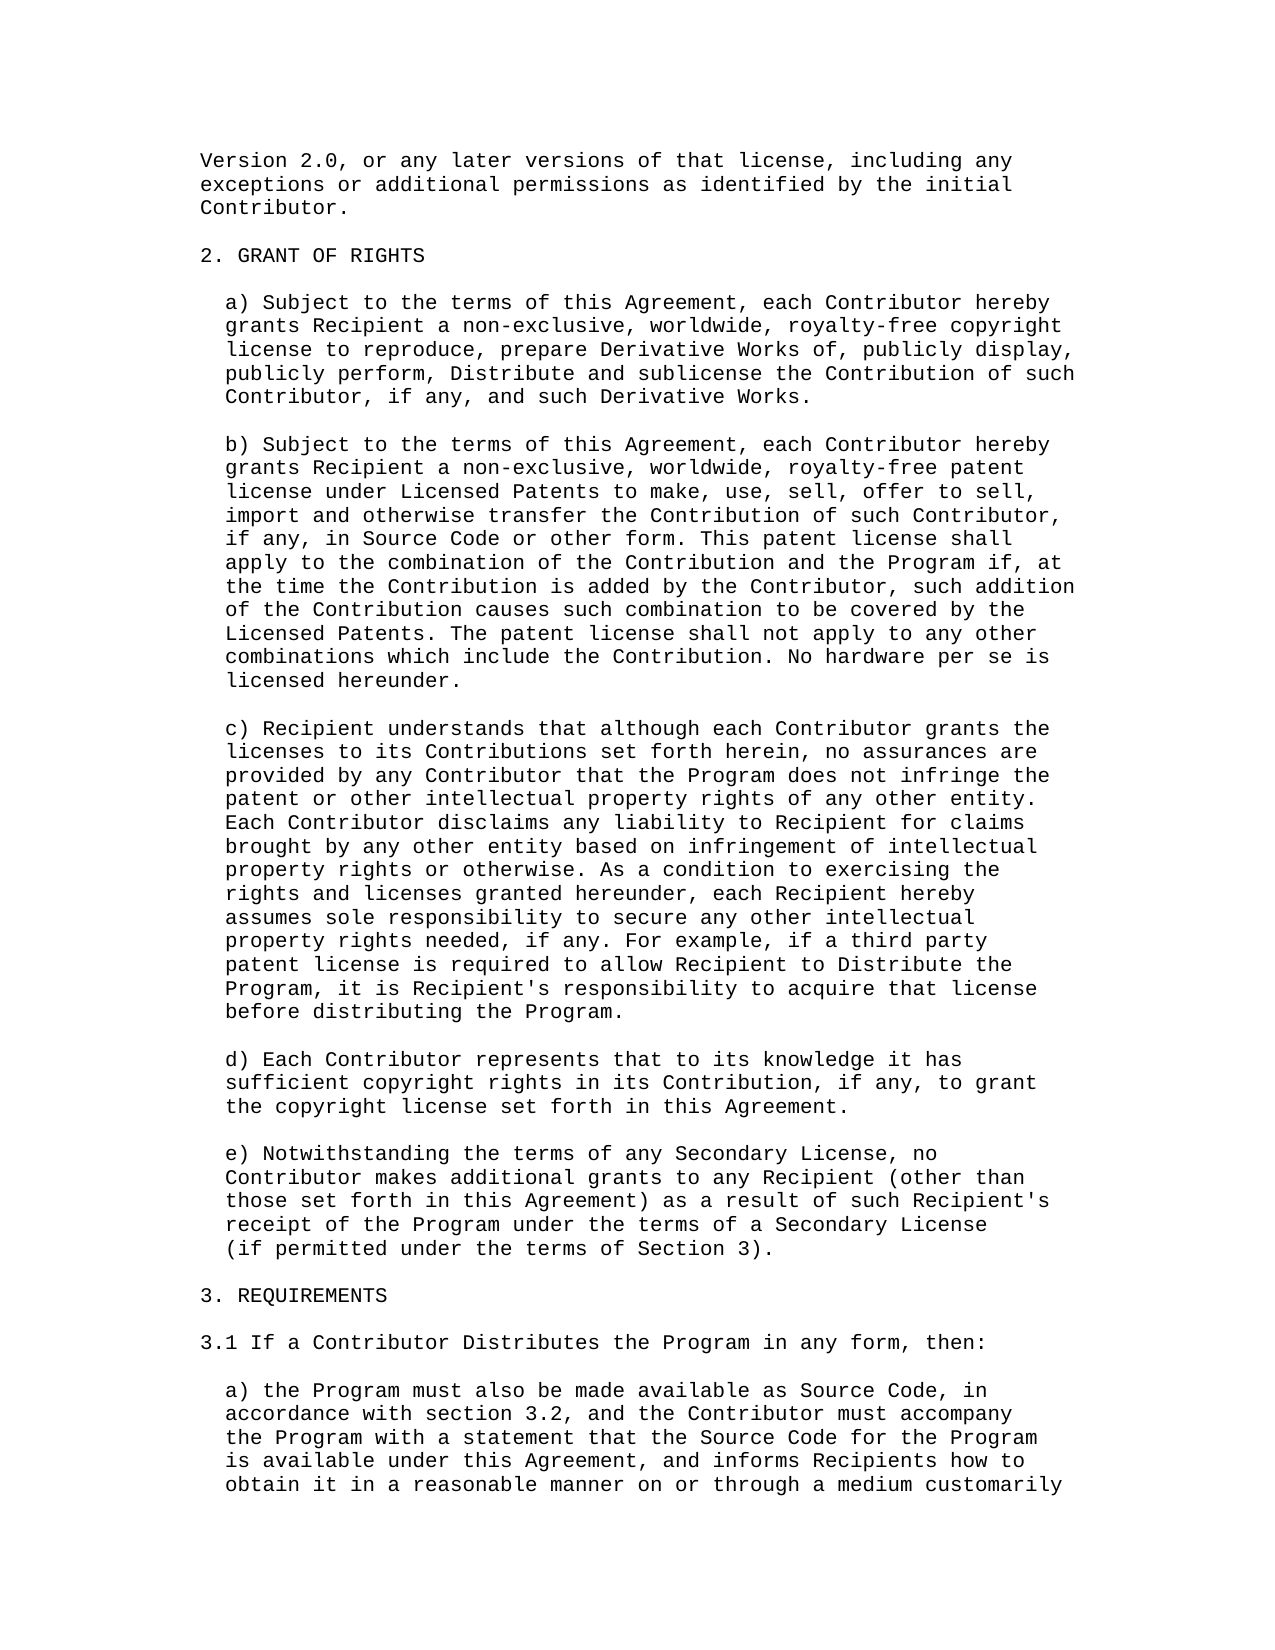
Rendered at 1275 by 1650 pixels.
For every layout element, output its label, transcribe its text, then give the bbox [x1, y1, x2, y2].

text publicly perform, Distribute and sublicense the Contribution of such [150, 363, 1125, 386]
text 3. REQUIREMENTS [150, 1285, 1125, 1309]
text obtain it in a reasonable manner on or through a medium customarily [150, 1474, 1125, 1498]
text exceptions or additional permissions as identified by the initial [150, 174, 1125, 197]
text licenses to its Contributions set forth herein, no assurances are [150, 741, 1125, 765]
text Each Contributor disclaims any liability to Recipient for claims [150, 812, 1125, 836]
text brought by any other entity based on infringement of intellectual [150, 836, 1125, 859]
text property rights or otherwise. As a condition to exercising the [150, 859, 1125, 883]
text license to reproduce, prepare Derivative Works of, publicly display, [150, 339, 1125, 363]
text licensed hereunder. [150, 670, 1125, 694]
text patent license is required to allow Recipient to Distribute the [150, 954, 1125, 978]
text property rights needed, if any. For example, if a third party [150, 930, 1125, 954]
text before distributing the Program. [150, 1001, 1125, 1025]
text (if permitted under the terms of Section 3). [150, 1238, 1125, 1261]
text a) the Program must also be made available as Source Code, in [150, 1379, 1125, 1403]
text a) Subject to the terms of this Agreement, each Contributor hereby [150, 292, 1125, 316]
text b) Subject to the terms of this Agreement, each Contributor hereby [150, 434, 1125, 457]
text sufficient copyright rights in its Contribution, if any, to grant [150, 1072, 1125, 1096]
text of the Contribution causes such combination to be covered by the [150, 599, 1125, 623]
text the time the Contribution is added by the Contributor, such addition [150, 576, 1125, 599]
text provided by any Contributor that the Program does not infringe the [150, 765, 1125, 788]
text receipt of the Program under the terms of a Secondary License [150, 1214, 1125, 1238]
text combinations which include the Contribution. No hardware per se is [150, 647, 1125, 670]
text Contributor, if any, and such Derivative Works. [150, 386, 1125, 410]
text Program, it is Recipient's responsibility to acquire that license [150, 978, 1125, 1001]
text rights and licenses granted hereunder, each Recipient hereby [150, 883, 1125, 907]
text e) Notwithstanding the terms of any Secondary License, no [150, 1143, 1125, 1167]
text d) Each Contributor represents that to its knowledge it has [150, 1048, 1125, 1072]
text apply to the combination of the Contribution and the Program if, at [150, 552, 1125, 576]
text import and otherwise transfer the Contribution of such Contributor, [150, 505, 1125, 528]
text 3.1 If a Contributor Distributes the Program in any form, then: [150, 1332, 1125, 1356]
text grants Recipient a non-exclusive, worldwide, royalty-free copyright [150, 316, 1125, 339]
text 2. GRANT OF RIGHTS [150, 244, 1125, 268]
text Version 2.0, or any later versions of that license, including any [150, 150, 1125, 174]
text if any, in Source Code or other form. This patent license shall [150, 528, 1125, 552]
text assumes sole responsibility to secure any other intellectual [150, 907, 1125, 930]
text license under Licensed Patents to make, use, sell, offer to sell, [150, 481, 1125, 505]
text patent or other intellectual property rights of any other entity. [150, 788, 1125, 812]
text grants Recipient a non-exclusive, worldwide, royalty-free patent [150, 457, 1125, 481]
text those set forth in this Agreement) as a result of such Recipient's [150, 1190, 1125, 1214]
text Contributor makes additional grants to any Recipient (other than [150, 1167, 1125, 1190]
text the copyright license set forth in this Agreement. [150, 1096, 1125, 1119]
text accordance with section 3.2, and the Contributor must accompany [150, 1403, 1125, 1427]
text the Program with a statement that the Source Code for the Program [150, 1427, 1125, 1451]
text Contributor. [150, 197, 1125, 221]
text c) Recipient understands that although each Contributor grants the [150, 717, 1125, 741]
text is available under this Agreement, and informs Recipients how to [150, 1451, 1125, 1474]
text Licensed Patents. The patent license shall not apply to any other [150, 623, 1125, 647]
